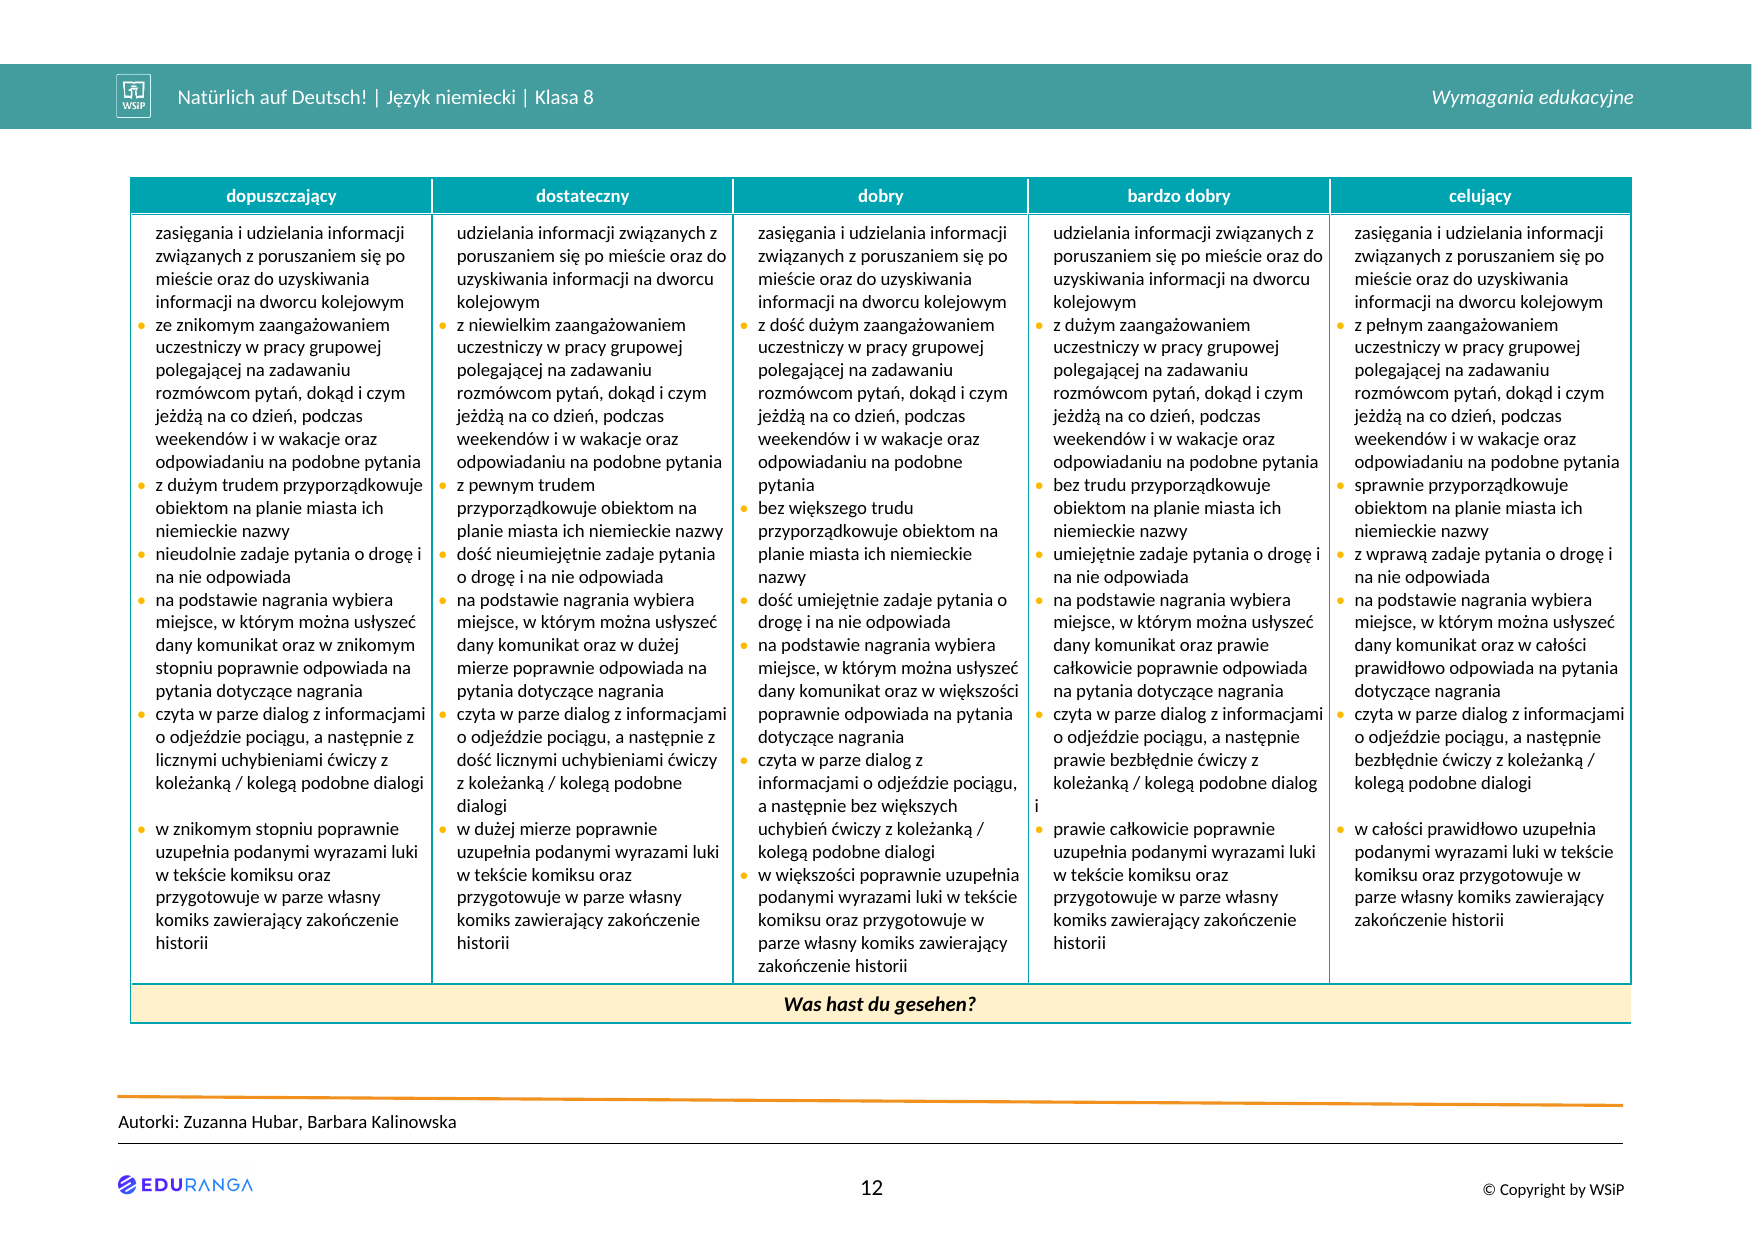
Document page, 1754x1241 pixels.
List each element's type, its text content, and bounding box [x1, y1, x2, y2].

table_header dopuszczający [131, 179, 431, 213]
table_header celujący [1331, 179, 1630, 213]
picture [118, 1159, 253, 1196]
table_header dostateczny [433, 179, 732, 213]
picture [0, 64, 1752, 129]
table_cell Was hast du gesehen? [131, 984, 1631, 1022]
table_header bardzo dobry [1029, 179, 1329, 213]
table_header dobry [734, 179, 1027, 213]
